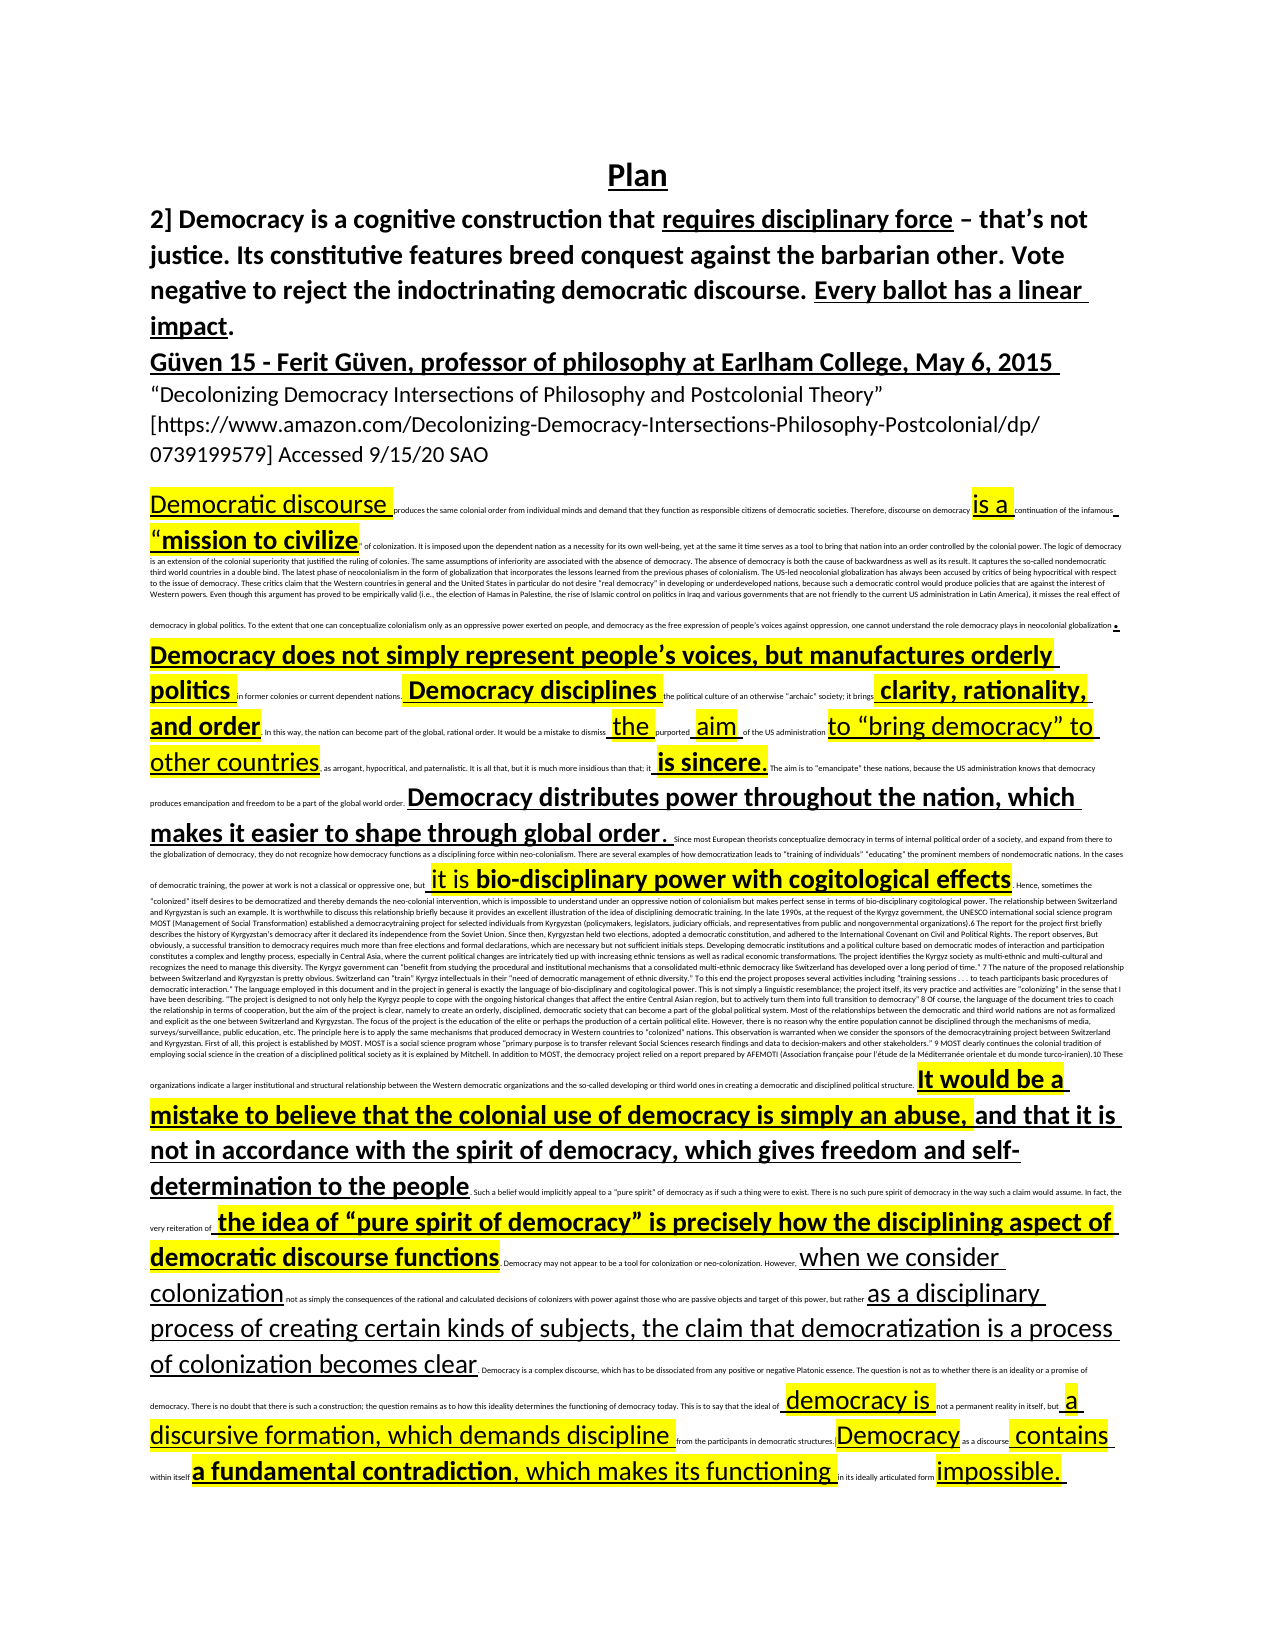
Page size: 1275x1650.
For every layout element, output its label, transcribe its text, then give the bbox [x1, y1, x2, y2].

subtitle Plan [150, 154, 1125, 195]
text Güven 15 - Ferit Güven, professor of philosophy at Earlham College, May 6, 2015 “Decolonizing Democracy Intersections of Philosophy and Postcolonial Theory” [https://www.amazon.com/Decolonizing-Democracy-Intersections-Philosophy-Postcolonial/dp/0739199579] Accessed 9/15/20 SAO [150, 345, 1125, 468]
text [150, 487, 1125, 1487]
subtitle 2] Democracy is a cognitive construction that requires disciplinary force – that’s not justice. Its constitutive features breed conquest against the barbarian other. Vote negative to reject the indoctrinating democratic discourse. Every ballot has a linear impact. [150, 202, 1125, 342]
